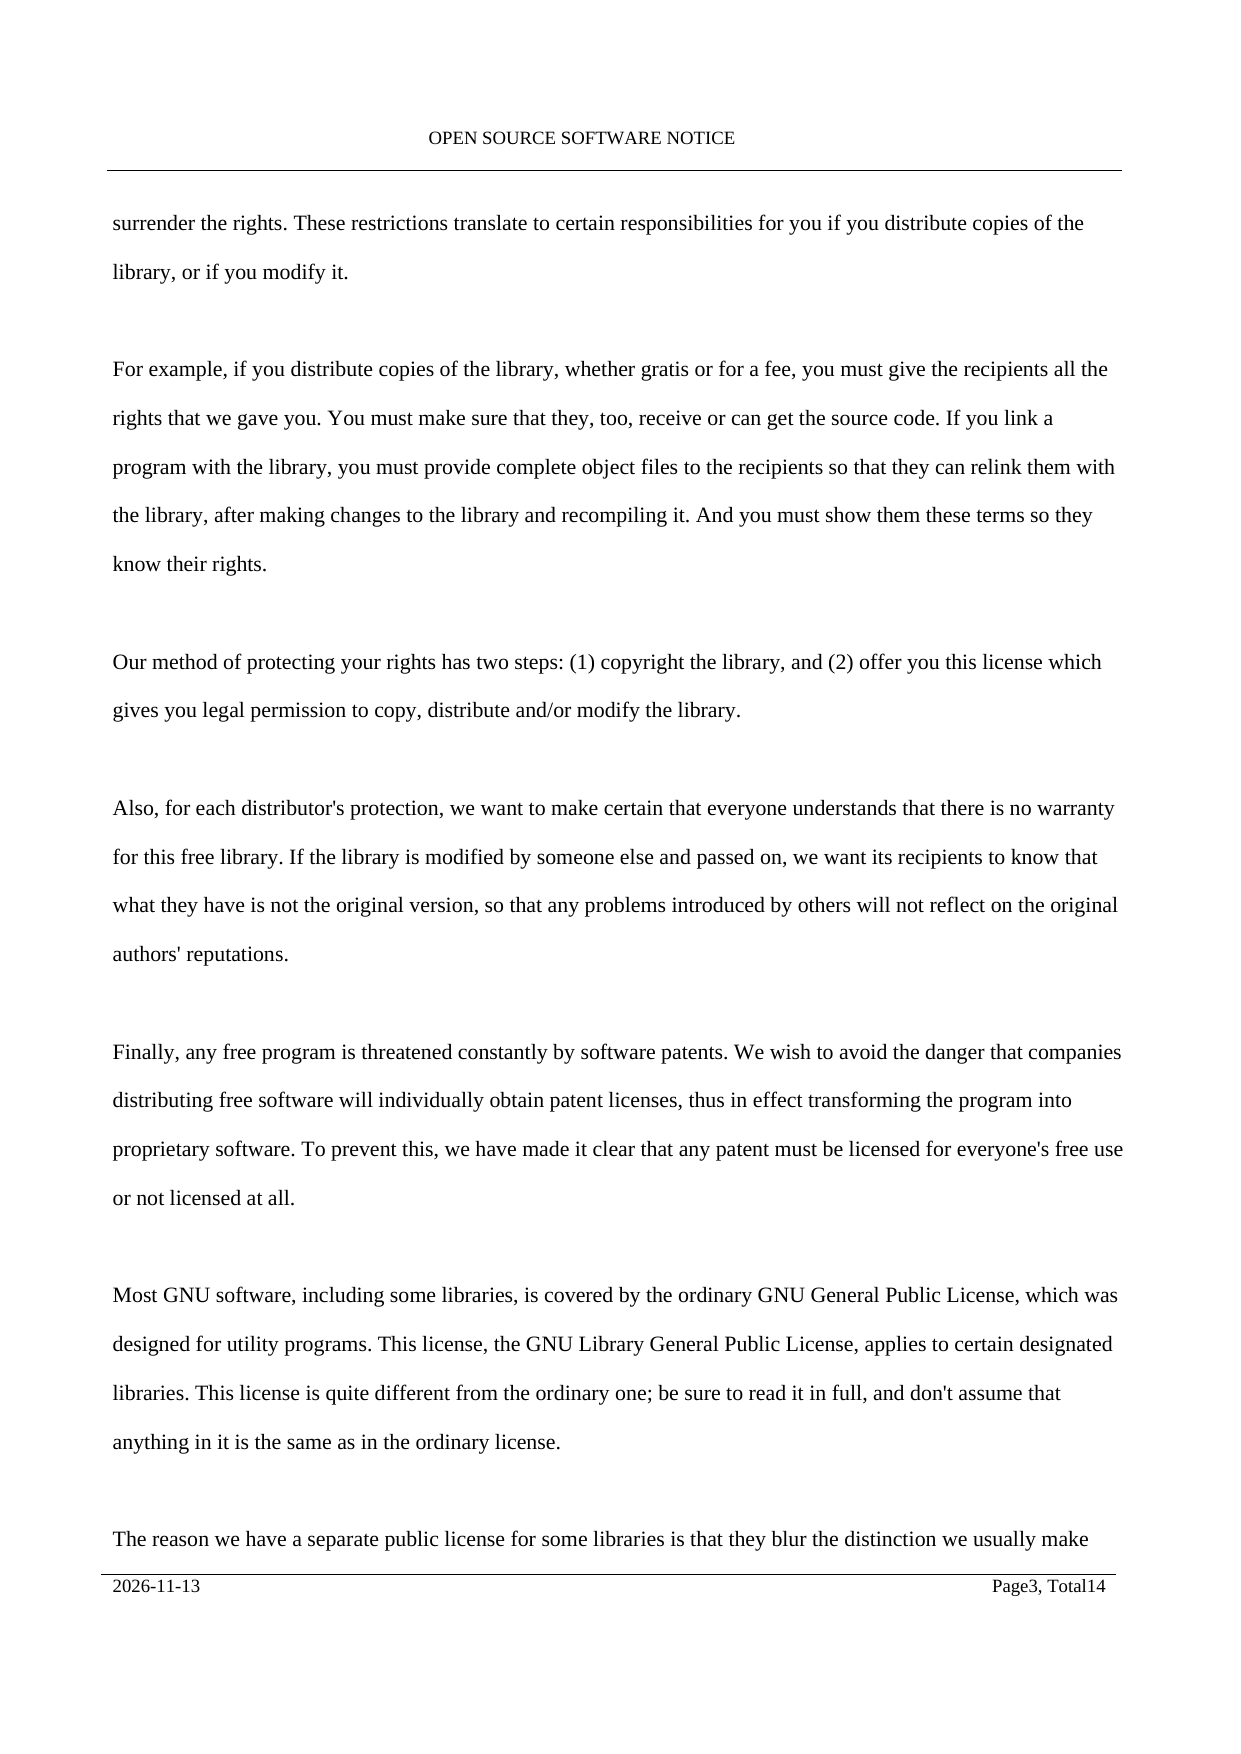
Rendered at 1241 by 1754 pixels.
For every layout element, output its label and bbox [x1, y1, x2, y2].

text [112, 206, 1128, 1555]
